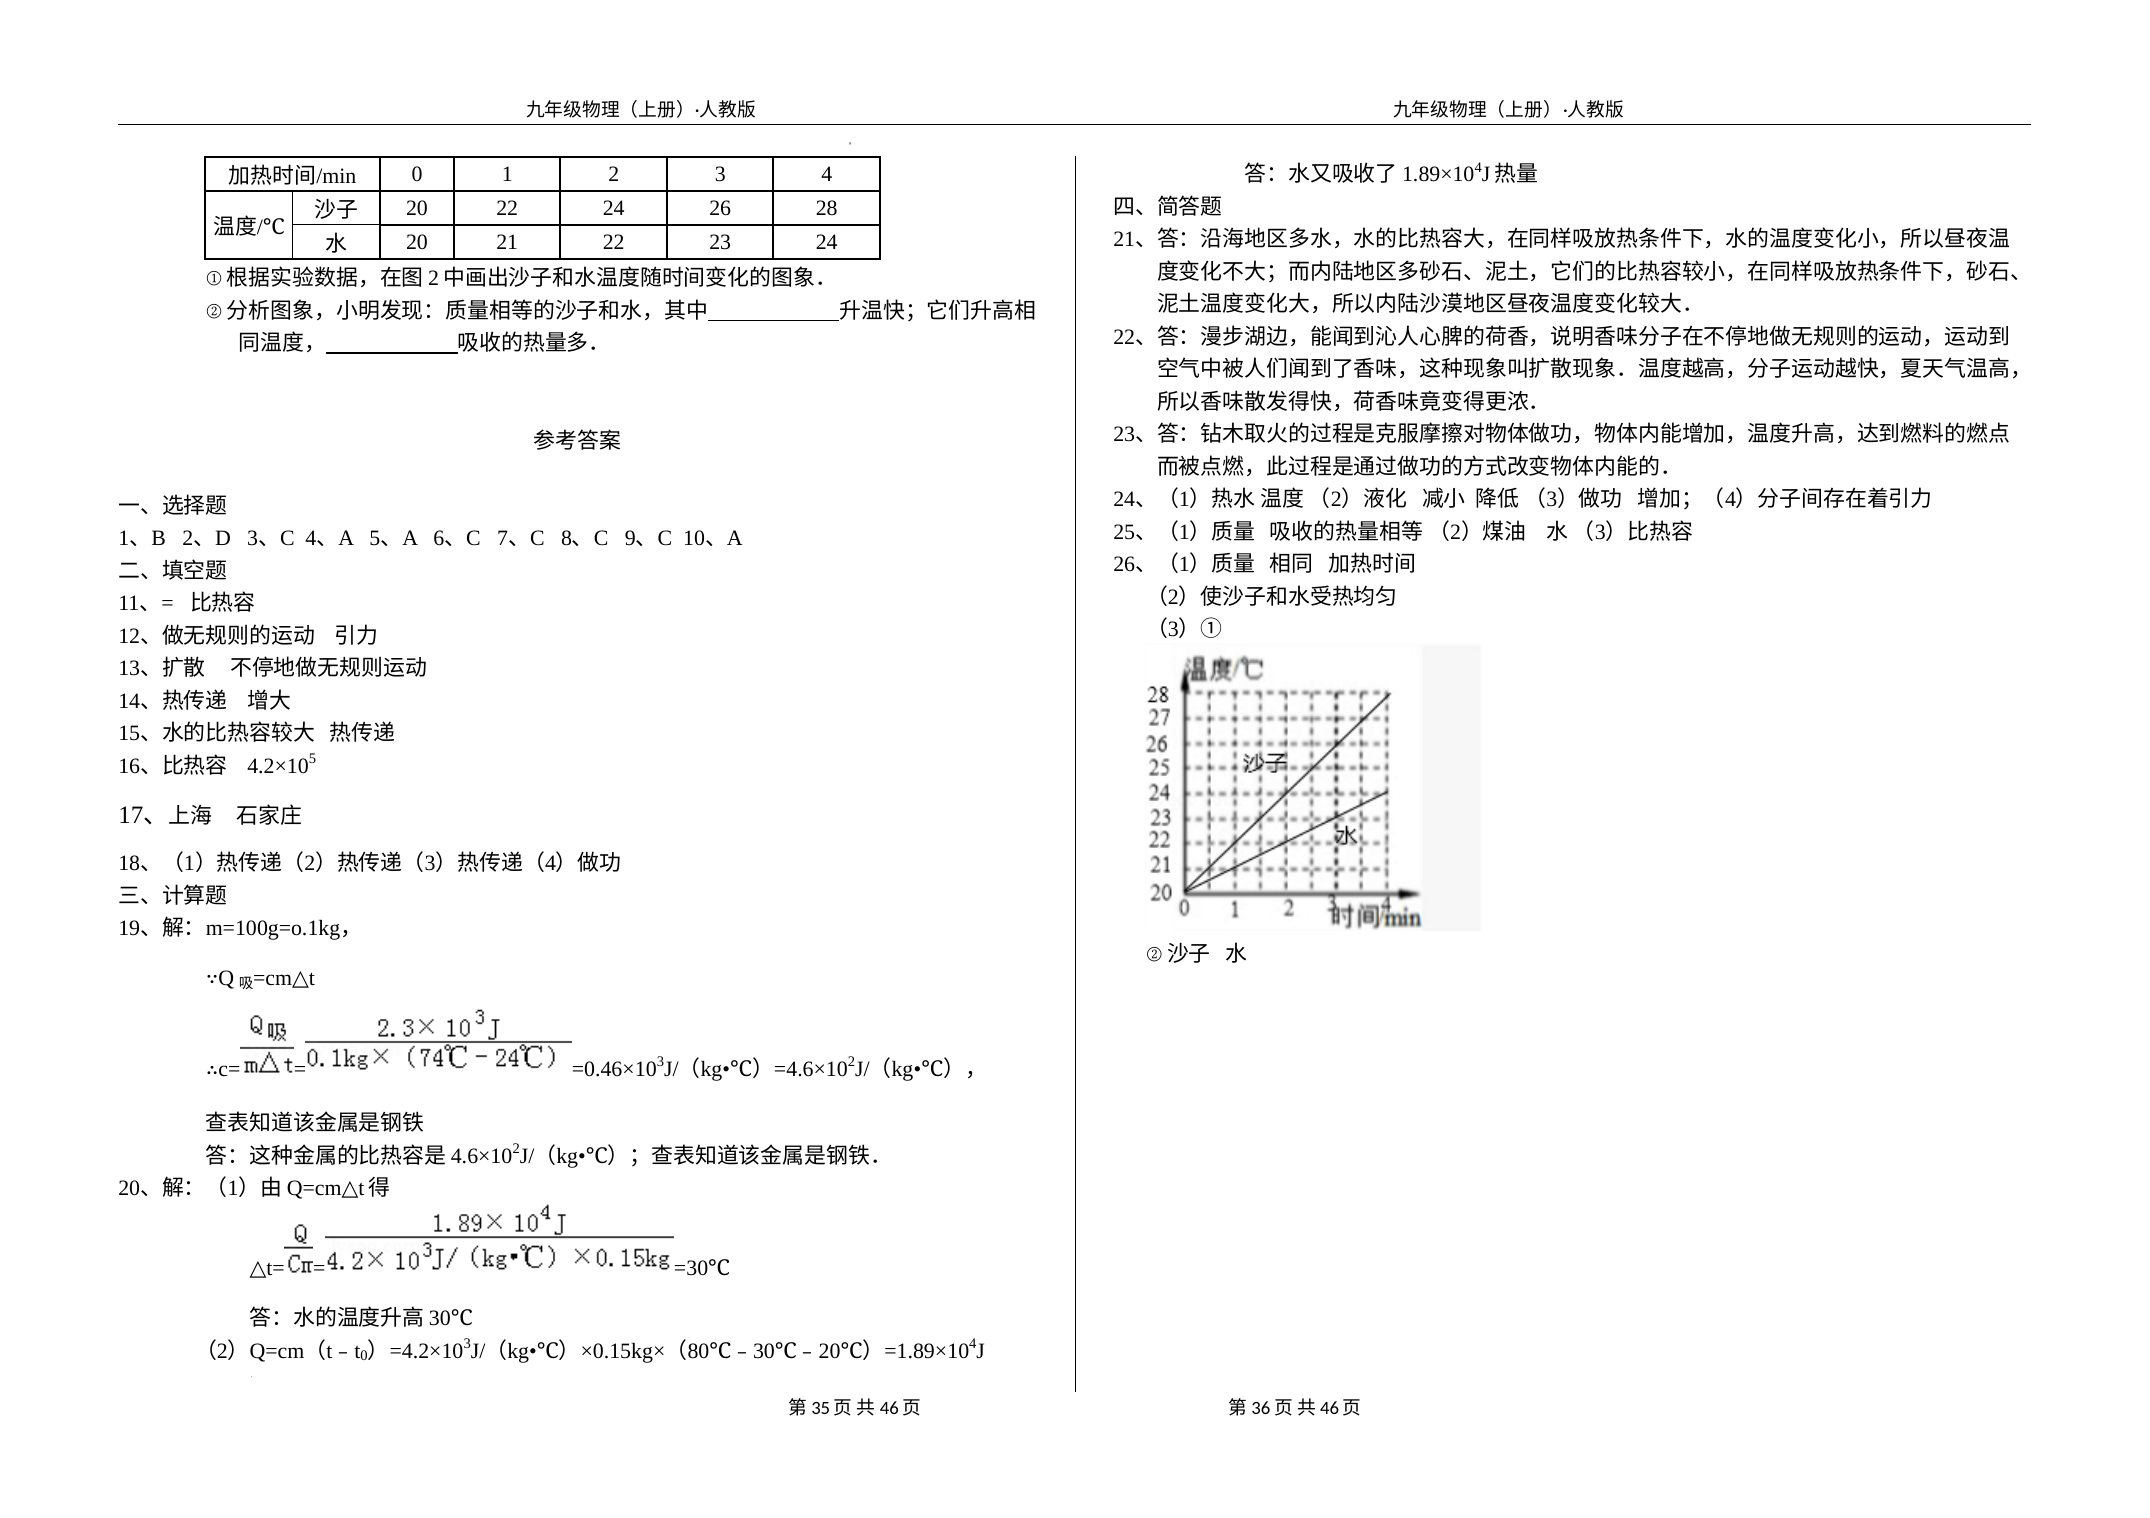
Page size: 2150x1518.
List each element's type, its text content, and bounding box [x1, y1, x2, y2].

picture [325, 1202, 674, 1276]
table_header 1 [455, 158, 559, 190]
text ①根据实验数据，在图2中画出沙子和水温度随时间变化的图象． [118, 260, 1037, 292]
text （3）① [1113, 611, 2031, 643]
table_cell 20 [381, 226, 453, 258]
table_cell 24 [561, 192, 666, 224]
text 答：这种金属的比热容是4.6×102J/（kg•℃）；查表知道该金属是钢铁． [118, 1137, 1037, 1170]
table_cell 22 [455, 192, 559, 224]
text 26、（1）质量 相同 加热时间 [1113, 546, 2031, 578]
picture [305, 1007, 572, 1076]
text 24、（1）热水 温度 （2）液化 减小 降低 （3）做功 增加；（4）分子间存在着引力 [1113, 481, 2031, 513]
table_cell 21 [455, 226, 559, 258]
table_cell 26 [668, 192, 772, 224]
text 25、（1）质量 吸收的热量相等 （2）煤油 水 （3）比热容 [1113, 513, 2031, 546]
text （2）Q=cm（t﹣t0）=4.2×103J/（kg•℃）×0.15kg×（80℃﹣30℃﹣20℃）=1.89×104J [118, 1332, 1037, 1365]
table_cell 水 [293, 225, 379, 258]
picture [240, 1011, 294, 1076]
text 22、答：漫步湖边，能闻到沁人心脾的荷香，说明香味分子在不停地做无规则的运动，运动到空气中被人们闻到了香味，这种现象叫扩散现象．温度越高，分子运动越快，夏天气温高，所以香味散发得快，荷香味竟变得更浓． [1113, 318, 2031, 416]
table_cell 沙子 [293, 192, 379, 224]
table_cell 22 [561, 226, 666, 258]
text 17、上海 石家庄 [118, 780, 1037, 845]
text 21、答：沿海地区多水，水的比热容大，在同样吸放热条件下，水的温度变化小，所以昼夜温度变化不大；而内陆地区多砂石、泥土，它们的比热容较小，在同样吸放热条件下，砂石、泥土温度变化大，所以内陆沙漠地区昼夜温度变化较大． [1113, 221, 2031, 318]
table_header 0 [381, 158, 453, 190]
text 参考答案 [118, 422, 1037, 455]
text 19、解：m=100g=o.1kg， [118, 910, 1037, 942]
text 11、= 比热容 [118, 585, 1037, 617]
text 1、B 2、D 3、C 4、A 5、A 6、C 7、C 8、C 9、C 10、A [118, 520, 1037, 552]
text 23、答：钻木取火的过程是克服摩擦对物体做功，物体内能增加，温度升高，达到燃料的燃点而被点燃，此过程是通过做功的方式改变物体内能的． [1113, 416, 2031, 481]
text 四、简答题 [1113, 188, 2031, 221]
text ②沙子 水 [1113, 936, 2031, 968]
text 14、热传递 增大 [118, 682, 1037, 715]
picture [1145, 643, 1481, 931]
text 答：水的温度升高30℃ [118, 1300, 1037, 1332]
picture [284, 1220, 313, 1276]
table_cell 温度/℃ [206, 192, 292, 258]
text 二、填空题 [118, 552, 1037, 585]
text 13、扩散 不停地做无规则运动 [118, 650, 1037, 682]
text 16、比热容 4.2×105 [118, 747, 1037, 780]
table_header 4 [774, 158, 879, 190]
table_cell 23 [668, 226, 772, 258]
text 答：水又吸收了1.89×104J热量 [1113, 156, 2031, 188]
text 15、水的比热容较大 热传递 [118, 715, 1037, 747]
text ∴c===0.46×103J/（kg•℃）=4.6×102J/（kg•℃）， [118, 1007, 1037, 1105]
text ∵Q吸=cm△t [118, 942, 1037, 1007]
text 12、做无规则的运动 引力 [118, 617, 1037, 650]
text 18、（1）热传递（2）热传递（3）热传递（4）做功 [118, 845, 1037, 877]
table_header 3 [668, 158, 772, 190]
table_cell 28 [774, 192, 879, 224]
text 20、解：（1）由Q=cm△t得 [118, 1170, 1037, 1202]
text 三、计算题 [118, 877, 1037, 910]
table_cell 24 [774, 226, 879, 258]
text 查表知道该金属是钢铁 [118, 1105, 1037, 1137]
text ②分析图象，小明发现：质量相等的沙子和水，其中 升温快；它们升高相同温度， 吸收的热量多． [206, 292, 1037, 357]
table_header 2 [561, 158, 666, 190]
table_cell 20 [381, 192, 453, 224]
table_header 加热时间/min [206, 158, 379, 190]
text 一、选择题 [118, 487, 1037, 520]
text （2）使沙子和水受热均匀 [1113, 578, 2031, 611]
